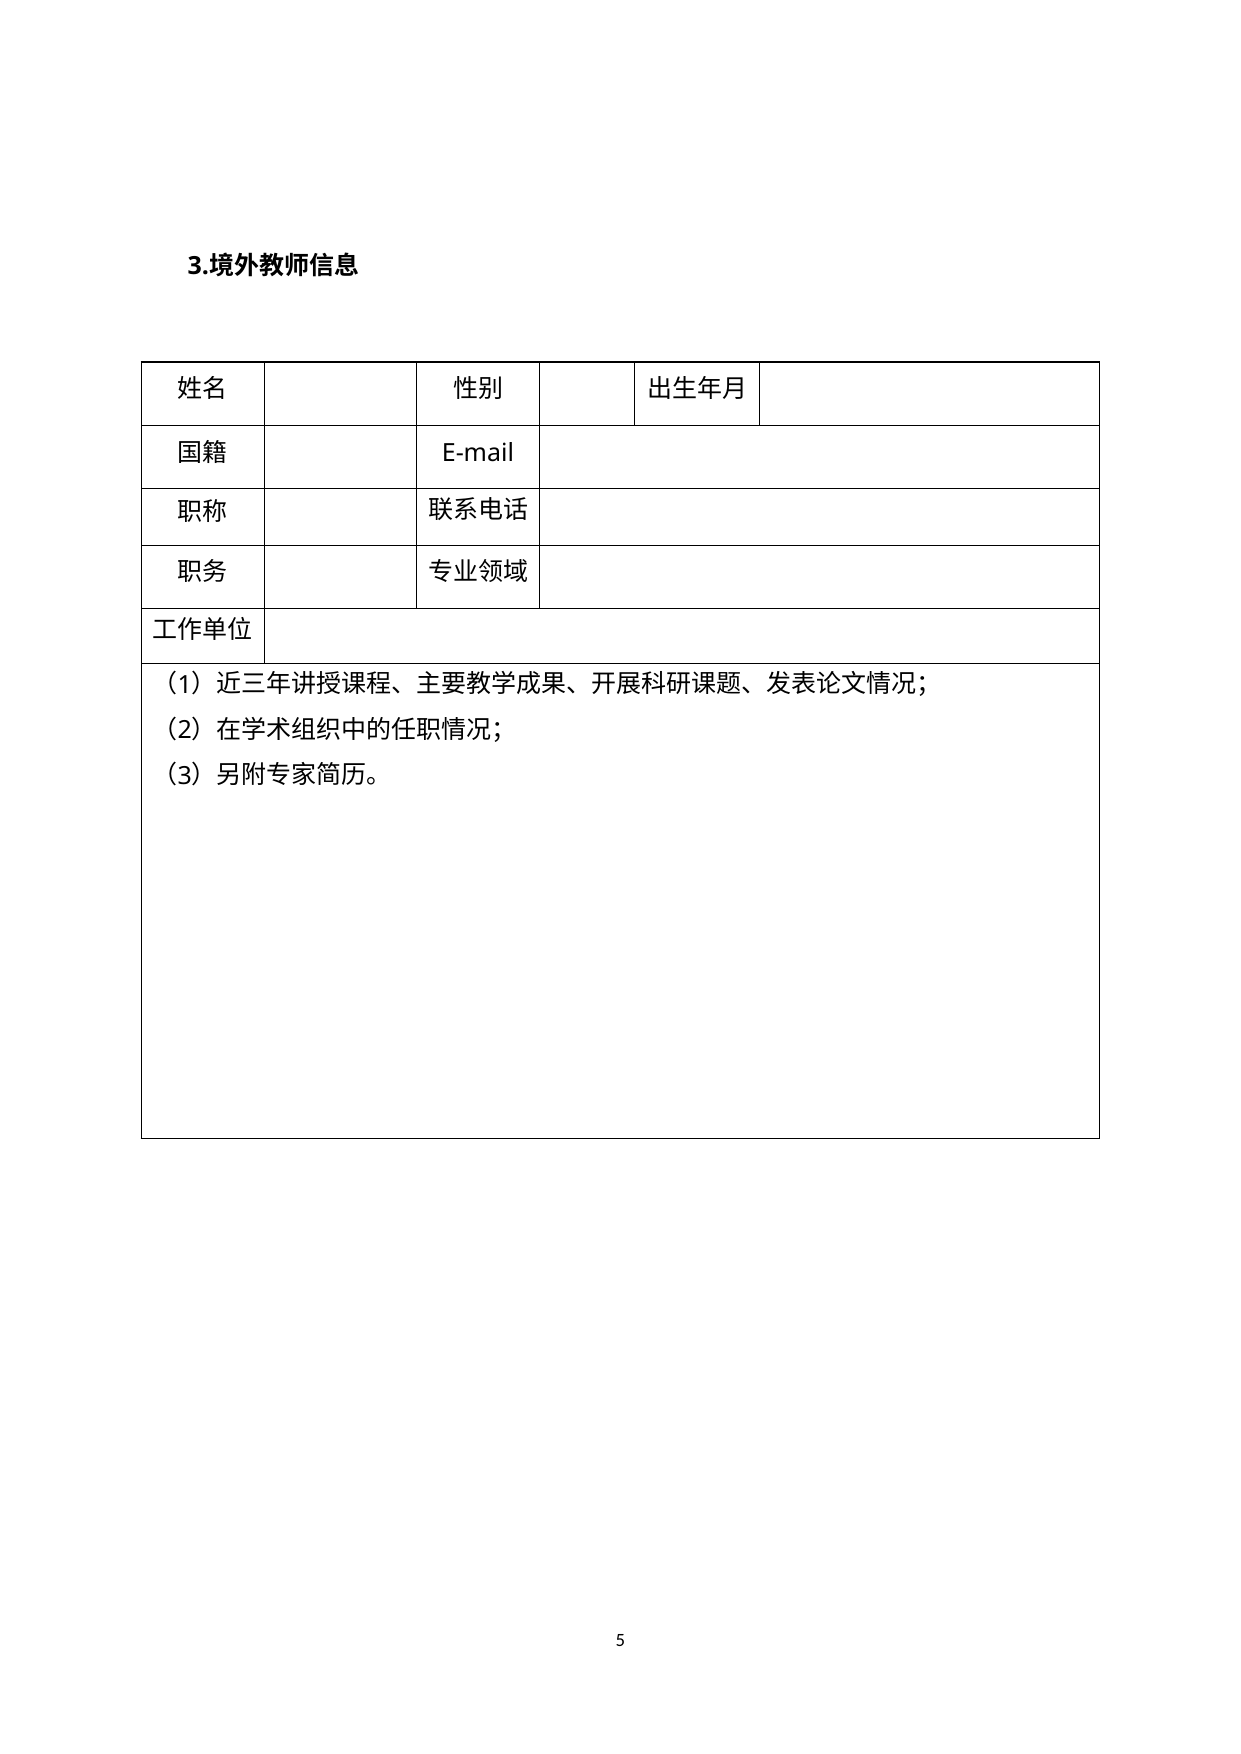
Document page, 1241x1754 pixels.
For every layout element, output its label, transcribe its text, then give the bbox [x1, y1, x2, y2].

table_cell 联系电话 [417, 489, 539, 544]
table_cell 职务 [142, 546, 264, 608]
text 3.境外教师信息 [187, 231, 1053, 296]
table_header 出生年月 [635, 363, 759, 425]
table_cell [265, 609, 1099, 663]
table_cell （1）近三年讲授课程、主要教学成果、开展科研课题、发表论文情况； （2）在学术组织中的任职情况； （3）另附专家简历。 [142, 664, 1099, 1137]
table_cell [265, 546, 416, 608]
table_cell [540, 426, 1099, 488]
table_cell [265, 426, 416, 488]
table_cell E-mail [417, 426, 539, 488]
table_cell [540, 546, 1099, 608]
table_header 性别 [417, 363, 539, 425]
table_cell 国籍 [142, 426, 264, 488]
table_header 姓名 [142, 363, 264, 425]
table_header [265, 363, 416, 425]
table_cell [265, 489, 416, 544]
table_header [760, 363, 1099, 425]
table_cell 专业领域 [417, 546, 539, 608]
table_cell [540, 489, 1099, 544]
table_cell 职称 [142, 489, 264, 544]
table_cell 工作单位 [142, 609, 264, 663]
table_header [540, 363, 634, 425]
